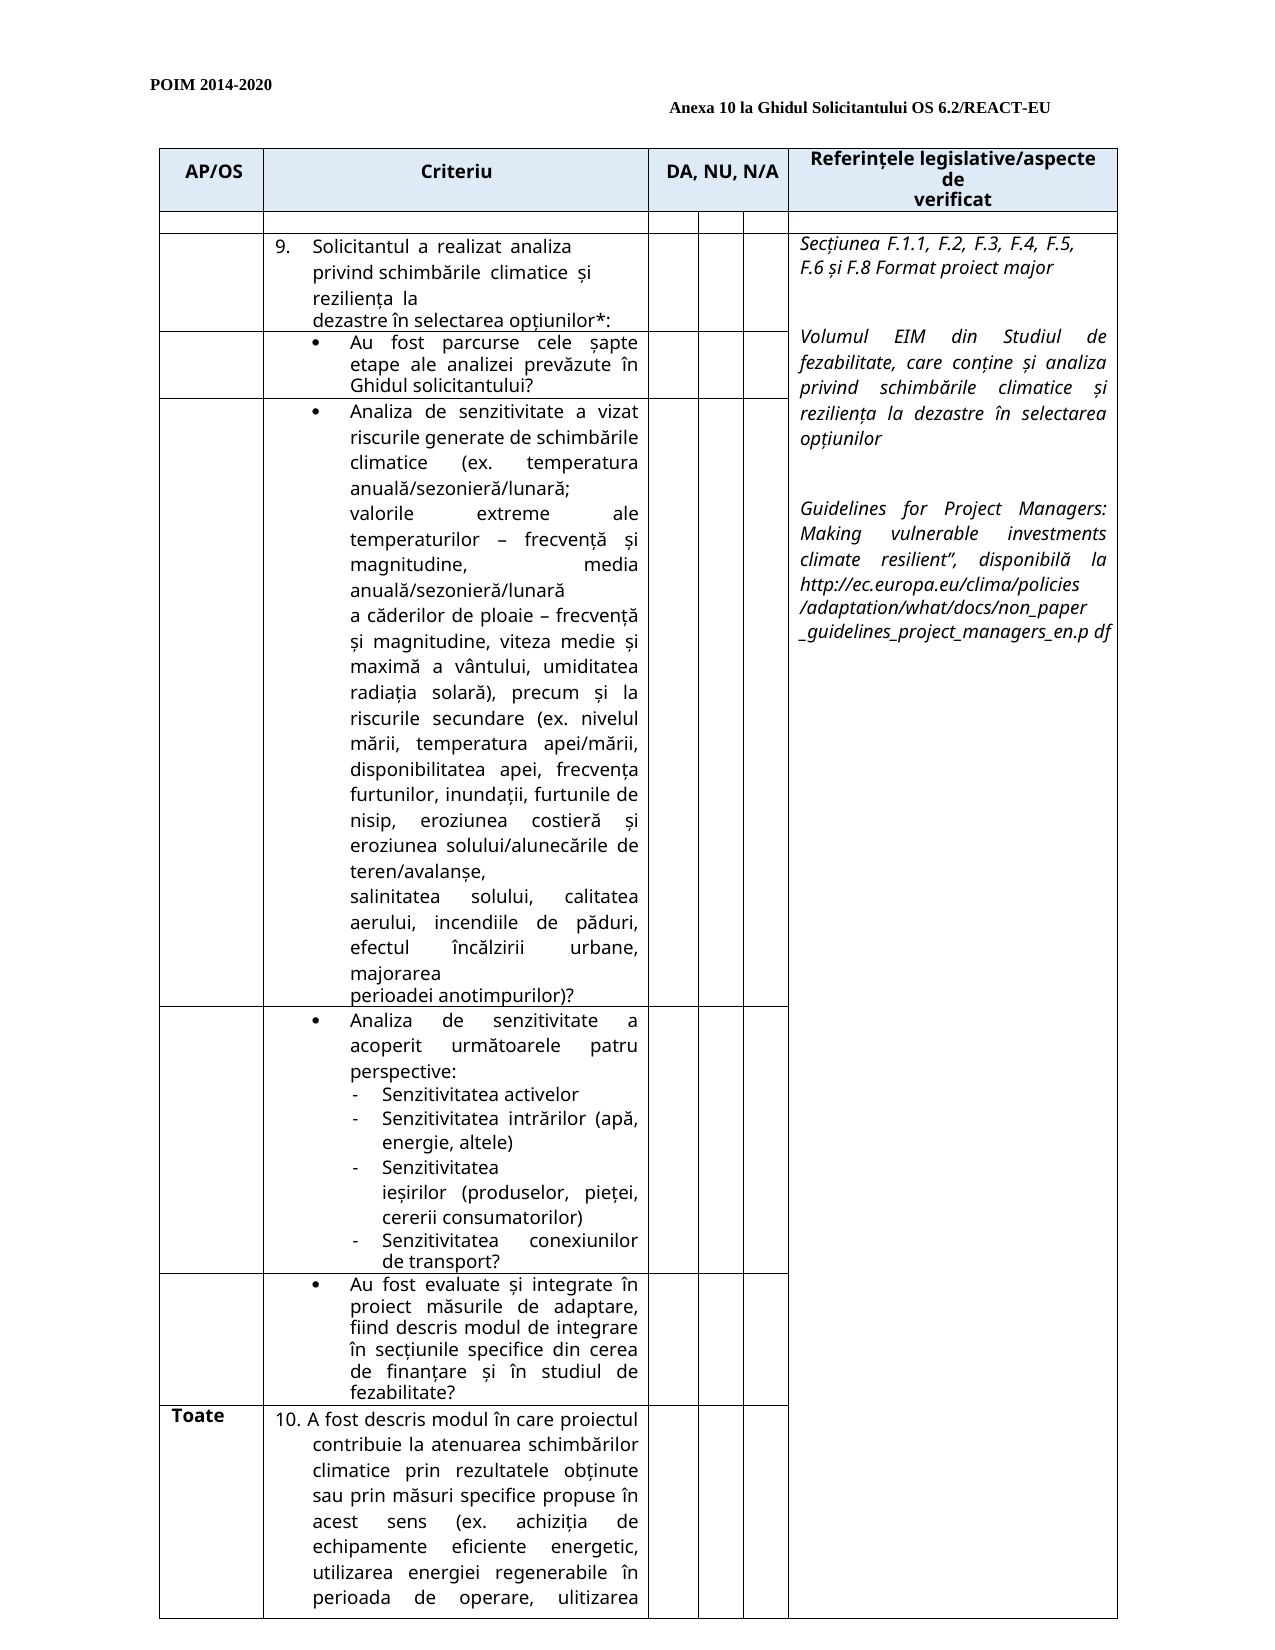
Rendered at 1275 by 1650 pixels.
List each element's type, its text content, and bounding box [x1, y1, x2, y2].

table_cell [744, 234, 788, 331]
table_cell 9. Solicitantul a realizat analiza privind schimbările climatice și reziliența la dezastre în selectarea opțiunilor*: [264, 234, 648, 331]
table_cell [649, 1406, 698, 1618]
table_cell [649, 212, 698, 233]
table_cell Au fost parcurse cele șapte etape ale analizei prevăzute în Ghidul solicitantului? [264, 332, 648, 397]
table_cell [649, 332, 698, 397]
table_cell [699, 399, 743, 1006]
table_cell [744, 212, 788, 233]
table_cell [160, 234, 263, 331]
table_cell [744, 332, 788, 397]
table_cell [160, 1007, 263, 1273]
table_cell Toate [160, 1406, 263, 1618]
table_cell [699, 212, 743, 233]
table_cell Secțiunea F.1.1, F.2, F.3, F.4, F.5, F.6 și F.8 Format proiect major Volumul EIM din Studiul de fezabilitate, care conține și analiza privind schimbările climatice și reziliența la dezastre în selectarea opțiunilor Guidelines for Project Managers: Making vulnerable investments climate resilient”, disponibilă la http://ec.europa.eu/clima/policies /adaptation/what/docs/non_paper _guidelines_project_managers_en.p df [789, 234, 1117, 1618]
table_cell [649, 1007, 698, 1273]
table_cell [789, 212, 1117, 233]
table_header Referințele legislative/aspecte de verificat [789, 149, 1117, 211]
table_cell [160, 332, 263, 397]
table_cell Analiza de senzitivitate a vizat riscurile generate de schimbările climatice (ex. temperatura anuală/sezonieră/lunară; valorile extreme ale temperaturilor – frecvență și magnitudine, media anuală/sezonieră/lunară a căderilor de ploaie – frecvență și magnitudine, viteza medie și maximă a vântului, umiditatea radiația solară), precum și la riscurile secundare (ex. nivelul mării, temperatura apei/mării, disponibilitatea apei, frecvența furtunilor, inundații, furtunile de nisip, eroziunea costieră și eroziunea solului/alunecările de teren/avalanșe, salinitatea solului, calitatea aerului, incendiile de păduri, efectul încălzirii urbane, majorarea perioadei anotimpurilor)? [264, 399, 648, 1006]
table_cell [699, 1406, 743, 1618]
table_cell [649, 1274, 698, 1405]
table_cell [744, 1274, 788, 1405]
table_cell [699, 332, 743, 397]
table_header DA, NU, N/A [649, 149, 788, 211]
table_cell [160, 212, 263, 233]
table_header AP/OS [160, 149, 263, 211]
table_cell [264, 212, 648, 233]
table_cell [699, 1007, 743, 1273]
table_cell Analiza de senzitivitate a acoperit următoarele patru perspective: Senzitivitatea activelor Senzitivitatea intrărilor (apă, energie, altele) Senzitivitatea ieșirilor (produselor, pieței, cererii consumatorilor) Senzitivitatea conexiunilor de transport? [264, 1007, 648, 1273]
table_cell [264, 1406, 648, 1618]
table_cell [160, 1274, 263, 1405]
table_cell [160, 399, 263, 1006]
table_cell [699, 1274, 743, 1405]
table_cell [649, 399, 698, 1006]
table_cell Au fost evaluate și integrate în proiect măsurile de adaptare, fiind descris modul de integrare în secțiunile specifice din cerea de finanțare și în studiul de fezabilitate? [264, 1274, 648, 1405]
table_cell [649, 234, 698, 331]
table_header Criteriu [264, 149, 648, 211]
table_cell [699, 234, 743, 331]
table_cell [744, 1406, 788, 1618]
table_cell [744, 1007, 788, 1273]
table_cell [744, 399, 788, 1006]
